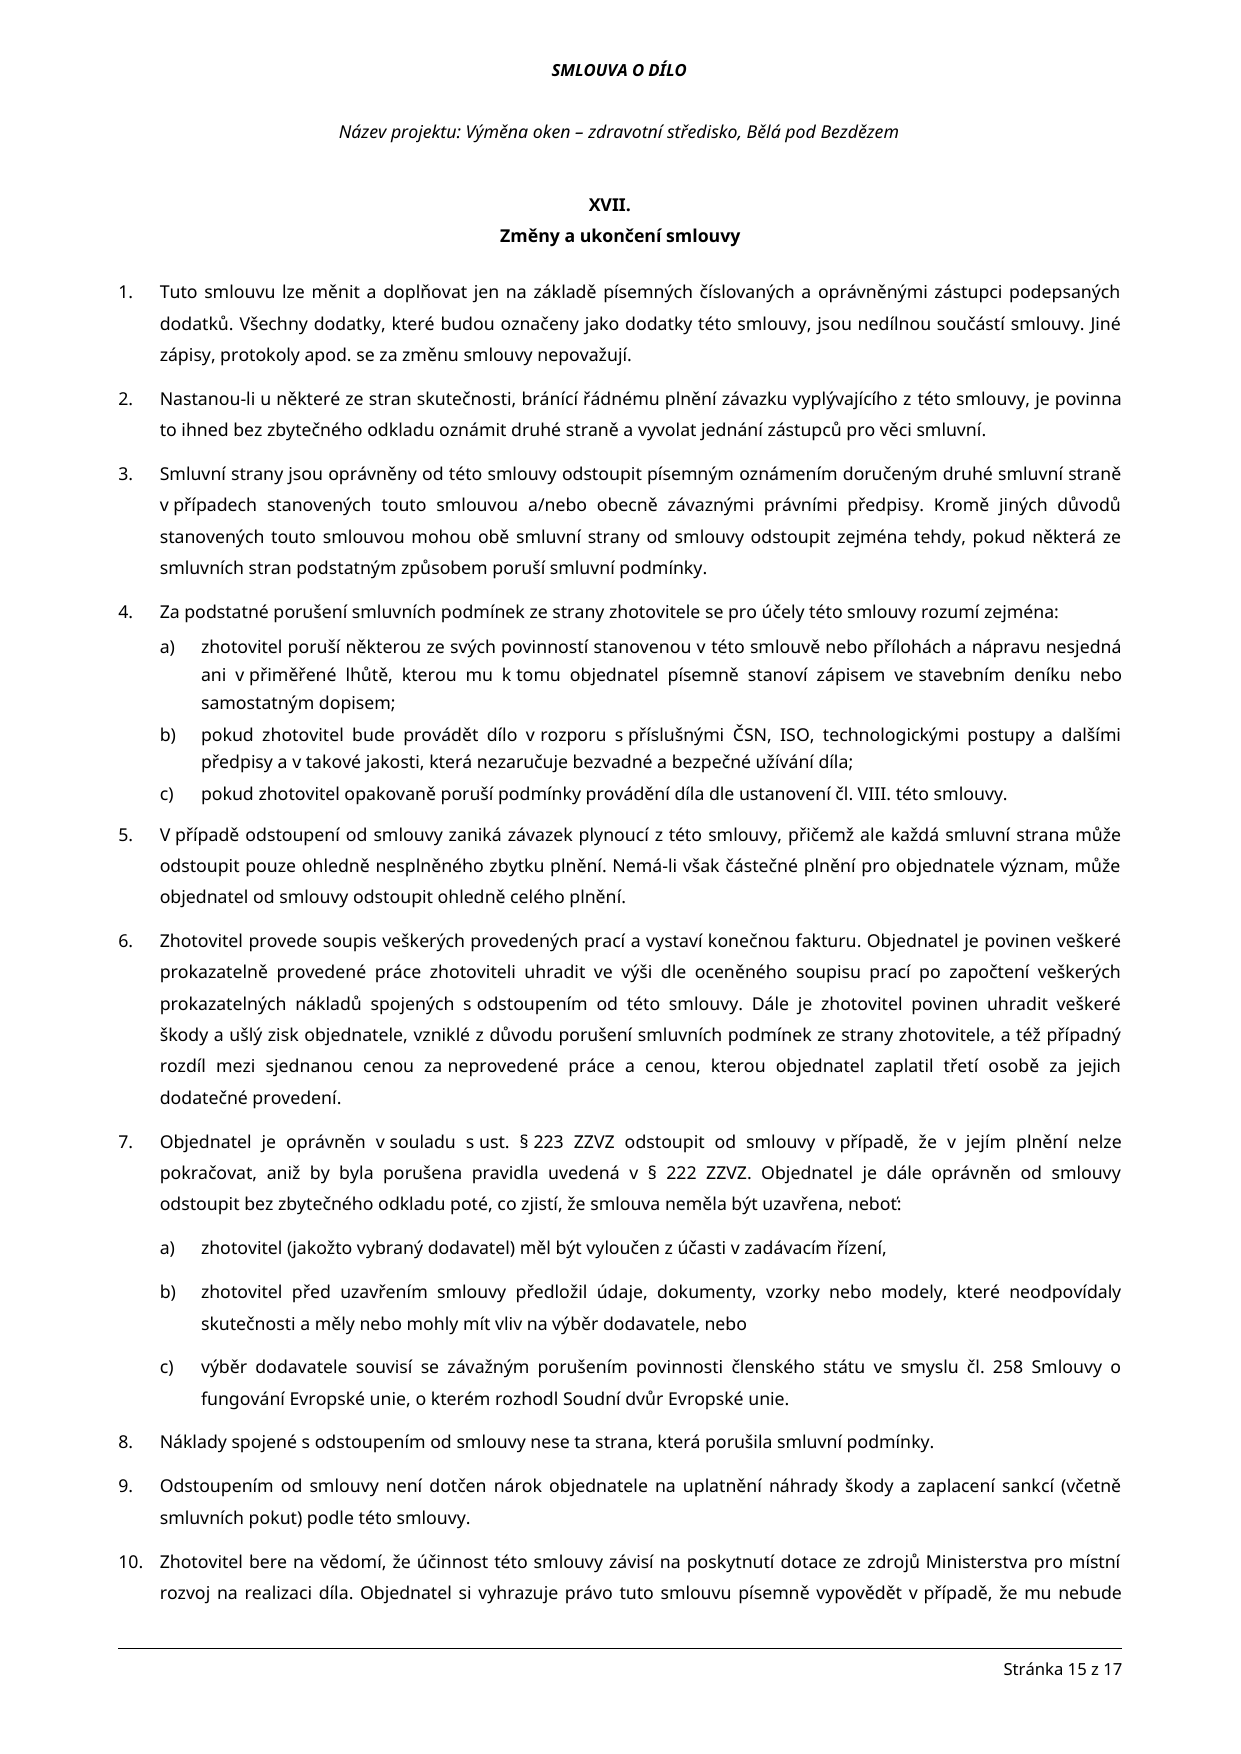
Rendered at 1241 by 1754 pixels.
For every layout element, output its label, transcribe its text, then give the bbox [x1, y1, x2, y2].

text Za podstatné porušení smluvních podmínek ze strany zhotovitele se pro účely této smlouvy rozumí zejména: [118, 599, 1122, 623]
text zhotovitel před uzavřením smlouvy předložil údaje, dokumenty, vzorky nebo modely, které neodpovídaly skutečnosti a měly nebo mohly mít vliv na výběr dodavatele, nebo [159, 1279, 1122, 1335]
text Smluvní strany jsou oprávněny od této smlouvy odstoupit písemným oznámením doručeným druhé smluvní straně v případech stanovených touto smlouvou a/nebo obecně závaznými právními předpisy. Kromě jiných důvodů stanovených touto smlouvou mohou obě smluvní strany od smlouvy odstoupit zejména tehdy, pokud některá ze smluvních stran podstatným způsobem poruší smluvní podmínky. [118, 461, 1122, 580]
text Zhotovitel provede soupis veškerých provedených prací a vystaví konečnou fakturu. Objednatel je povinen veškeré prokazatelně provedené práce zhotoviteli uhradit ve výši dle oceněného soupisu prací po započtení veškerých prokazatelných nákladů spojených s odstoupením od této smlouvy. Dále je zhotovitel povinen uhradit veškeré škody a ušlý zisk objednatele, vzniklé z důvodu porušení smluvních podmínek ze strany zhotovitele, a též případný rozdíl mezi sjednanou cenou za neprovedené práce a cenou, kterou objednatel zaplatil třetí osobě za jejich dodatečné provedení. [118, 928, 1122, 1109]
text Objednatel je oprávněn v souladu s ust. § 223 ZZVZ odstoupit od smlouvy v případě, že v jejím plnění nelze pokračovat, aniž by byla porušena pravidla uvedená v § 222 ZZVZ. Objednatel je dále oprávněn od smlouvy odstoupit bez zbytečného odkladu poté, co zjistí, že smlouva neměla být uzavřena, neboť: [118, 1129, 1122, 1216]
text Nastanou-li u některé ze stran skutečnosti, bránící řádnému plnění závazku vyplývajícího z této smlouvy, je povinna to ihned bez zbytečného odkladu oznámit druhé straně a vyvolat jednání zástupců pro věci smluvní. [118, 386, 1122, 442]
text pokud zhotovitel opakovaně poruší podmínky provádění díla dle ustanovení čl. VIII. této smlouvy. [159, 782, 1122, 806]
text V případě odstoupení od smlouvy zaniká závazek plynoucí z této smlouvy, přičemž ale každá smluvní strana může odstoupit pouze ohledně nesplněného zbytku plnění. Nemá-li však částečné plnění pro objednatele význam, může objednatel od smlouvy odstoupit ohledně celého plnění. [118, 822, 1122, 909]
text Náklady spojené s odstoupením od smlouvy nese ta strana, která porušila smluvní podmínky. [118, 1430, 1122, 1454]
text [118, 1549, 1122, 1604]
text výběr dodavatele souvisí se závažným porušením povinnosti členského státu ve smyslu čl. 258 Smlouvy o fungování Evropské unie, o kterém rozhodl Soudní dvůr Evropské unie. [159, 1355, 1122, 1410]
text Odstoupením od smlouvy není dotčen nárok objednatele na uplatnění náhrady škody a zaplacení sankcí (včetně smluvních pokut) podle této smlouvy. [118, 1474, 1122, 1529]
text zhotovitel poruší některou ze svých povinností stanovenou v této smlouvě nebo přílohách a nápravu nesjedná ani v přiměřené lhůtě, kterou mu k tomu objednatel písemně stanoví zápisem ve stavebním deníku nebo samostatným dopisem; [159, 635, 1122, 714]
text Tuto smlouvu lze měnit a doplňovat jen na základě písemných číslovaných a oprávněnými zástupci podepsaných dodatků. Všechny dodatky, které budou označeny jako dodatky této smlouvy, jsou nedílnou součástí smlouvy. Jiné zápisy, protokoly apod. se za změnu smlouvy nepovažují. [118, 280, 1122, 367]
text pokud zhotovitel bude provádět dílo v rozporu s příslušnými ČSN, ISO, technologickými postupy a dalšími předpisy a v takové jakosti, která nezaručuje bezvadné a bezpečné užívání díla; [159, 722, 1122, 774]
text zhotovitel (jakožto vybraný dodavatel) měl být vyloučen z účasti v zadávacím řízení, [159, 1236, 1122, 1260]
text Změny a ukončení smlouvy [118, 223, 1122, 247]
